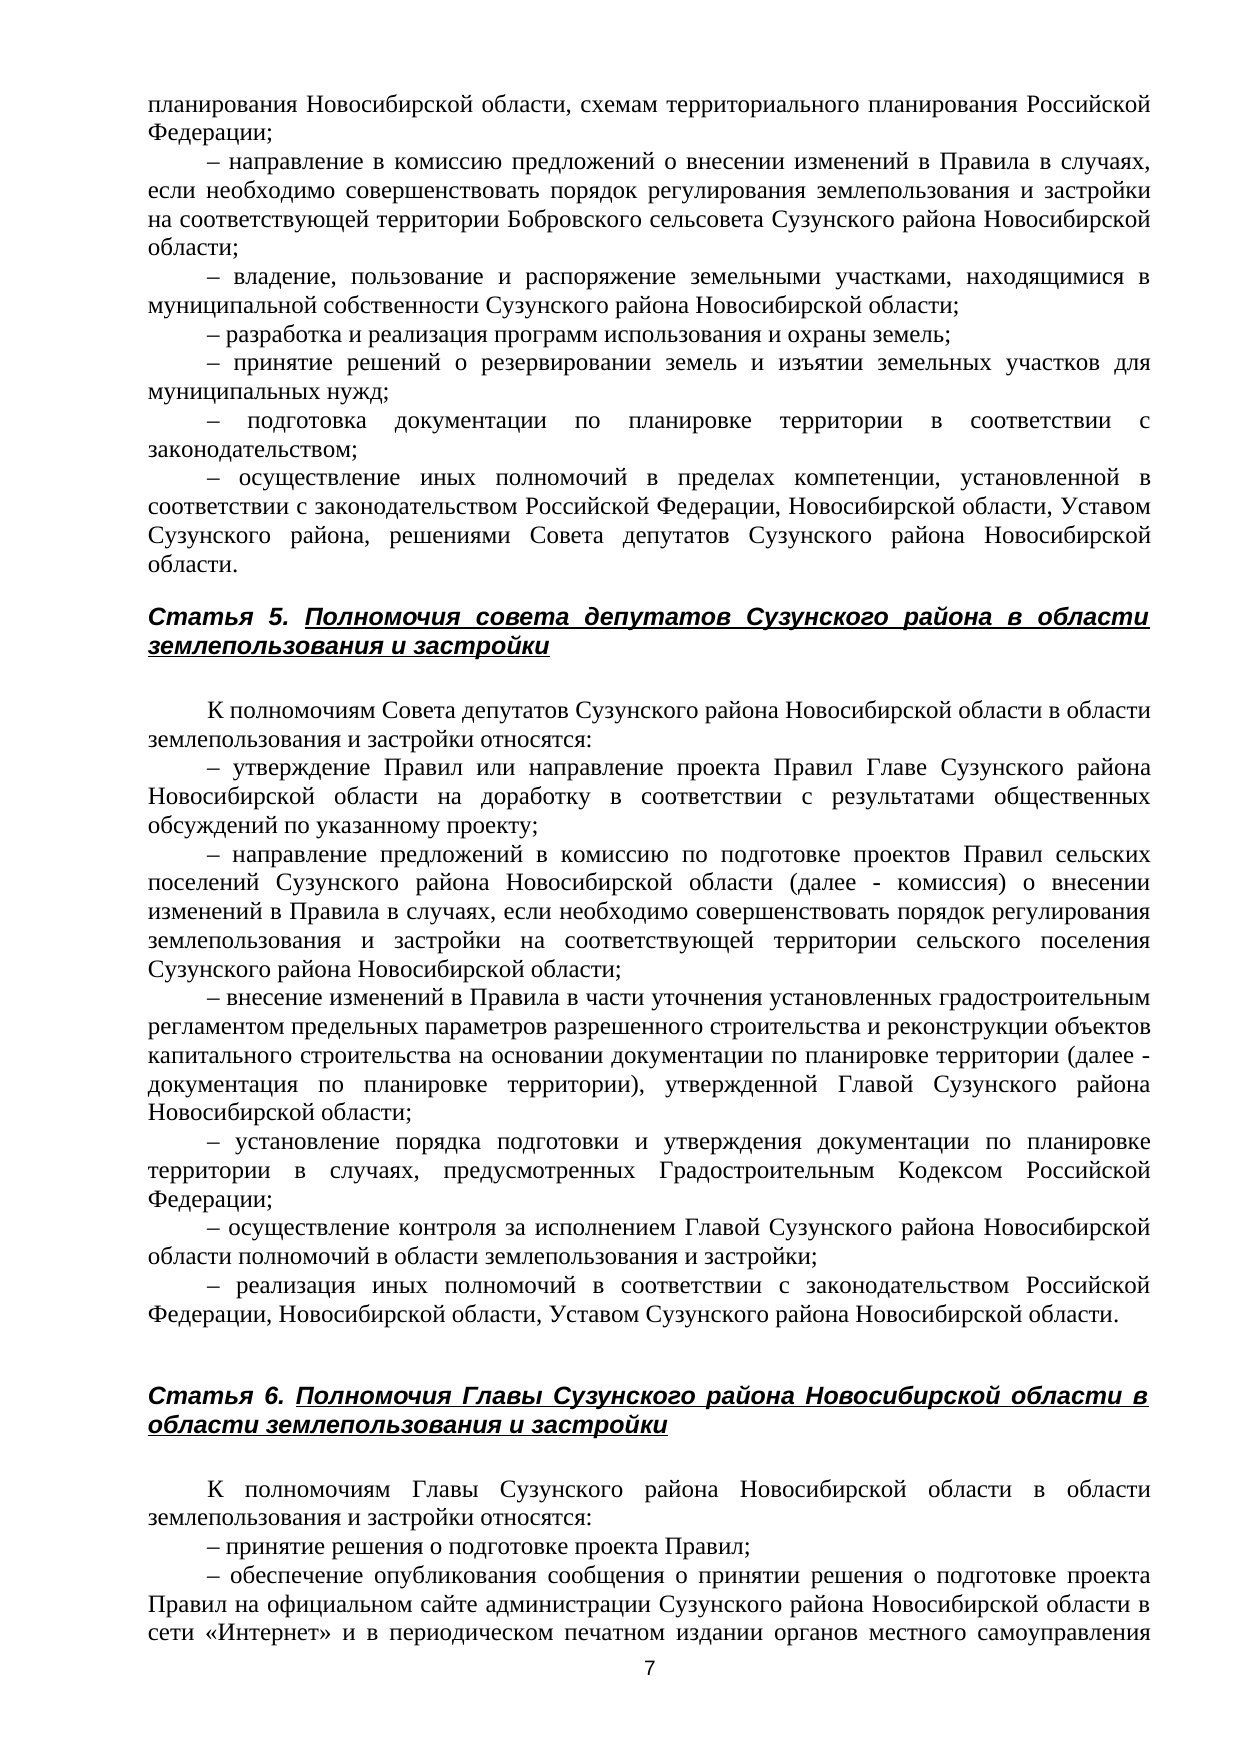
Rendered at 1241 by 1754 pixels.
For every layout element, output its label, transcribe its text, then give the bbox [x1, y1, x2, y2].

text ‒ принятие решений о резервировании земель и изъятии земельных участков для муниципальных нужд; [148, 347, 1152, 405]
text ‒ утверждение Правил или направление проекта Правил Главе Сузунского района Новосибирской области на доработку в соответствии с результатами общественных обсуждений по указанному проекту; [148, 752, 1152, 839]
text ‒ владение, пользование и распоряжение земельными участками, находящимися в муниципальной собственности Сузунского района Новосибирской области; [148, 261, 1152, 319]
text ‒ подготовка документации по планировке территории в соответствии с законодательством; [148, 405, 1152, 462]
text ‒ направление предложений в комиссию по подготовке проектов Правил сельских поселений Сузунского района Новосибирской области (далее - комиссия) о внесении изменений в Правила в случаях, если необходимо совершенствовать порядок регулирования землепользования и застройки на соответствующей территории сельского поселения Сузунского района Новосибирской области; [148, 839, 1152, 982]
text ‒ разработка и реализация программ использования и охраны земель; [148, 319, 1152, 347]
text ‒ осуществление иных полномочий в пределах компетенции, установленной в соответствии с законодательством Российской Федерации, Новосибирской области, Уставом Сузунского района, решениями Совета депутатов Сузунского района Новосибирской области. [148, 462, 1152, 577]
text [148, 89, 1152, 146]
subtitle Статья 5. Полномочия совета депутатов Сузунского района в области землепользования и застройки [148, 602, 1152, 660]
text ‒ установление порядка подготовки и утверждения документации по планировке территории в случаях, предусмотренных Градостроительным Кодексом Российской Федерации; [148, 1126, 1152, 1212]
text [148, 1560, 1152, 1646]
text ‒ принятие решения о подготовке проекта Правил; [148, 1531, 1152, 1560]
text К полномочиям Главы Сузунского района Новосибирской области в области землепользования и застройки относятся: [148, 1474, 1152, 1531]
text ‒ реализация иных полномочий в соответствии с законодательством Российской Федерации, Новосибирской области, Уставом Сузунского района Новосибирской области. [148, 1270, 1152, 1327]
text ‒ внесение изменений в Правила в части уточнения установленных градостроительным регламентом предельных параметров разрешенного строительства и реконструкции объектов капитального строительства на основании документации по планировке территории (далее - документация по планировке территории), утвержденной Главой Сузунского района Новосибирской области; [148, 982, 1152, 1126]
text ‒ направление в комиссию предложений о внесении изменений в Правила в случаях, если необходимо совершенствовать порядок регулирования землепользования и застройки на соответствующей территории Бобровского сельсовета Сузунского района Новосибирской области; [148, 146, 1152, 261]
subtitle Статья 6. Полномочия Главы Сузунского района Новосибирской области в области землепользования и застройки [148, 1381, 1152, 1439]
text К полномочиям Совета депутатов Сузунского района Новосибирской области в области землепользования и застройки относятся: [148, 695, 1152, 752]
text ‒ осуществление контроля за исполнением Главой Сузунского района Новосибирской области полномочий в области землепользования и застройки; [148, 1212, 1152, 1270]
